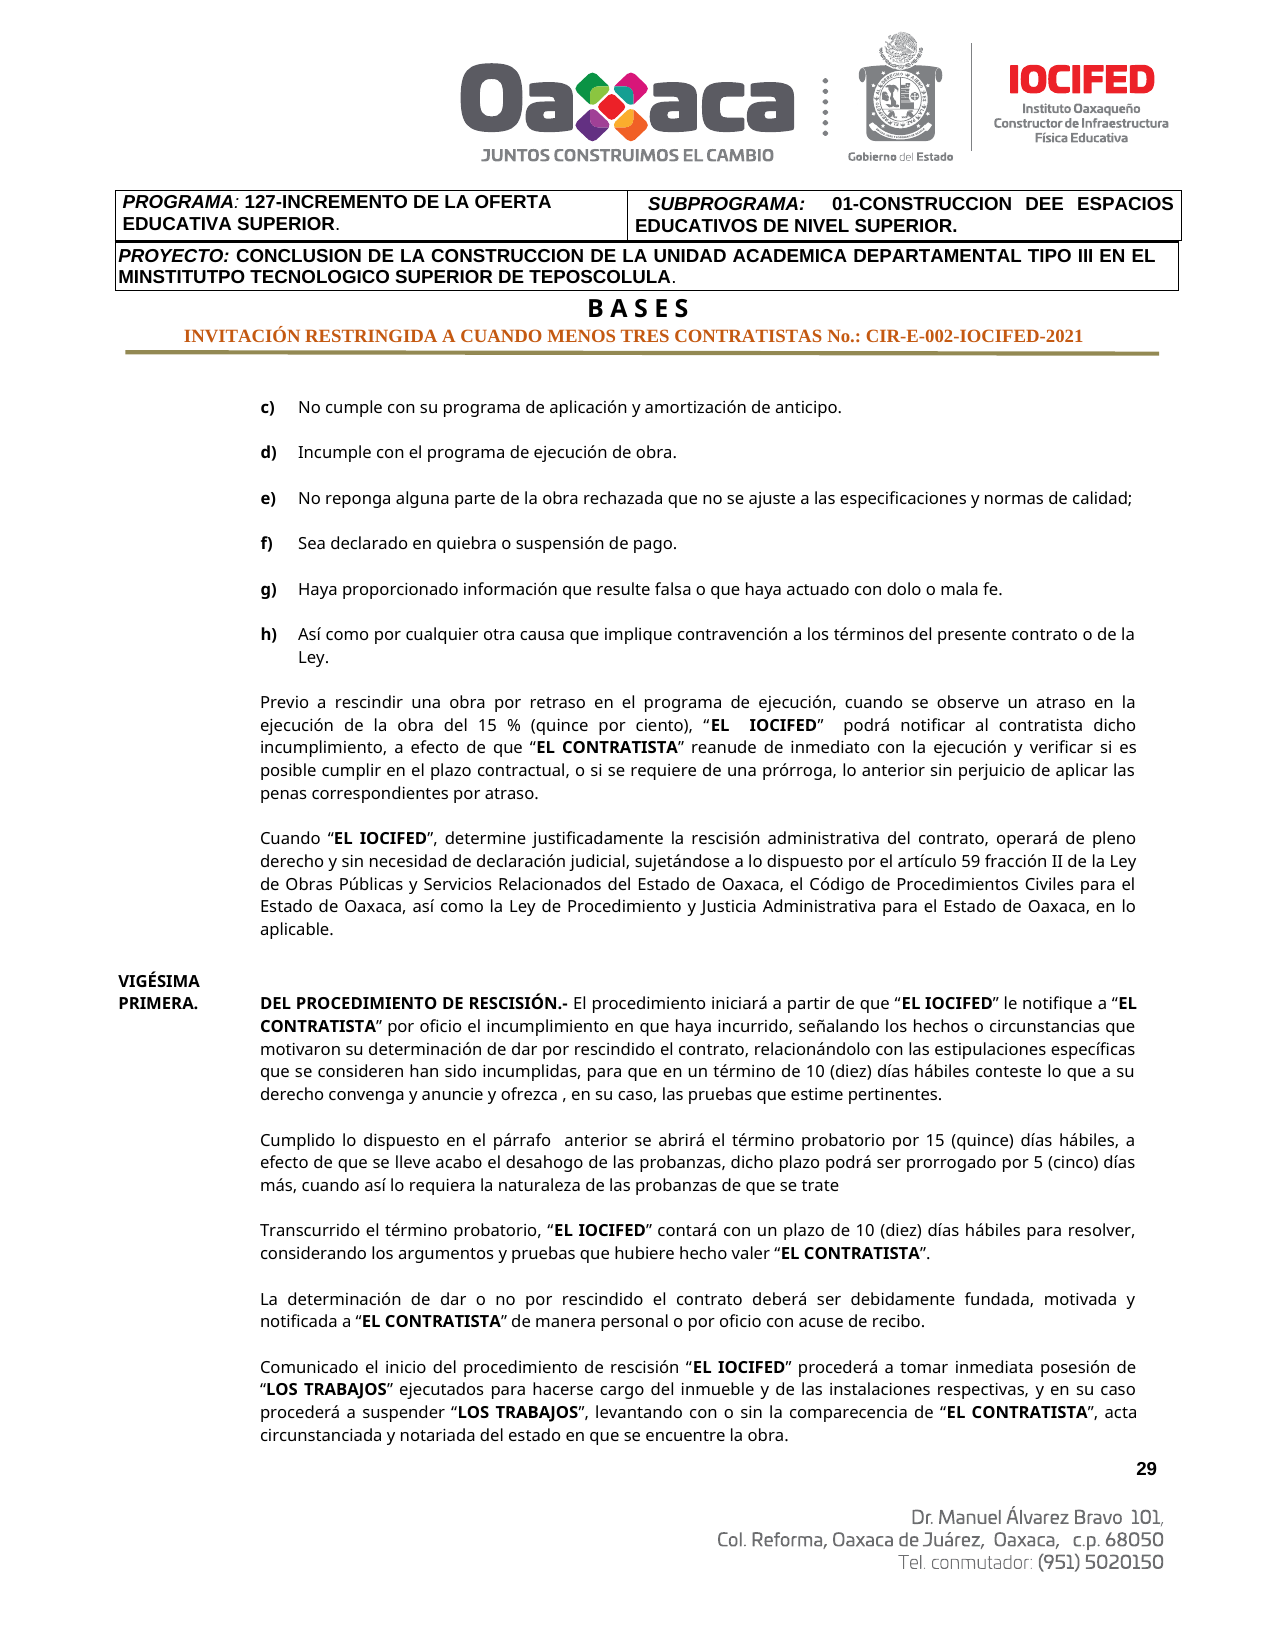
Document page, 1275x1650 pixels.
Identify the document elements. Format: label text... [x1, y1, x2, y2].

text Comunicado el inicio del procedimiento de rescisión “EL IOCIFED” procederá a tomar inmediata posesión de “LOS TRABAJOS” ejecutados para hacerse cargo del inmueble y de las instalaciones respectivas, y en su caso procederá a suspender “LOS TRABAJOS”, levantando con o sin la comparecencia de “EL CONTRATISTA”, acta circunstanciada y notariada del estado en que se encuentre la obra. [118, 1355, 1137, 1446]
text Cumplido lo dispuesto en el párrafo anterior se abrirá el término probatorio por 15 (quince) días hábiles, a efecto de que se lleve acabo el desahogo de las probanzas, dicho plazo podrá ser prorrogado por 5 (cinco) días más, cuando así lo requiera la naturaleza de las probanzas de que se trate [118, 1128, 1137, 1196]
list Así como por cualquier otra causa que implique contravención a los términos del presente contrato o de la Ley. [260, 623, 1137, 668]
list Haya proporcionado información que resulte falsa o que haya actuado con dolo o mala fe. [260, 577, 1137, 600]
list Incumple con el programa de ejecución de obra. [260, 441, 1137, 464]
list Sea declarado en quiebra o suspensión de pago. [260, 532, 1137, 554]
list No reponga alguna parte de la obra rechazada que no se ajuste a las especificaciones y normas de calidad; [260, 486, 1137, 509]
text La determinación de dar o no por rescindido el contrato deberá ser debidamente fundada, motivada y notificada a “EL CONTRATISTA” de manera personal o por oficio con acuse de recibo. [118, 1287, 1137, 1333]
text VIGÉSIMA [118, 969, 1137, 992]
text Previo a rescindir una obra por retraso en el programa de ejecución, cuando se observe un atraso en la ejecución de la obra del 15 % (quince por ciento), “EL IOCIFED” podrá notificar al contratista dicho incumplimiento, a efecto de que “EL CONTRATISTA” reanude de inmediato con la ejecución y verificar si es posible cumplir en el plazo contractual, o si se requiere de una prórroga, lo anterior sin perjuicio de aplicar las penas correspondientes por atraso. [118, 691, 1137, 804]
text PRIMERA. DEL PROCEDIMIENTO DE RESCISIÓN.- El procedimiento iniciará a partir de que “EL IOCIFED” le notifique a “EL CONTRATISTA” por oficio el incumplimiento en que haya incurrido, señalando los hechos o circunstancias que motivaron su determinación de dar por rescindido el contrato, relacionándolo con las estipulaciones específicas que se consideren han sido incumplidas, para que en un término de 10 (diez) días hábiles conteste lo que a su derecho convenga y anuncie y ofrezca , en su caso, las pruebas que estime pertinentes. [118, 992, 1137, 1106]
list No cumple con su programa de aplicación y amortización de anticipo. [260, 396, 1137, 418]
text Cuando “EL IOCIFED”, determine justificadamente la rescisión administrativa del contrato, operará de pleno derecho y sin necesidad de declaración judicial, sujetándose a lo dispuesto por el artículo 59 fracción II de la Ley de Obras Públicas y Servicios Relacionados del Estado de Oaxaca, el Código de Procedimientos Civiles para el Estado de Oaxaca, así como la Ley de Procedimiento y Justicia Administrativa para el Estado de Oaxaca, en lo aplicable. [118, 827, 1137, 941]
text Transcurrido el término probatorio, “EL IOCIFED” contará con un plazo de 10 (diez) días hábiles para resolver, considerando los argumentos y pruebas que hubiere hecho valer “EL CONTRATISTA”. [118, 1219, 1137, 1264]
